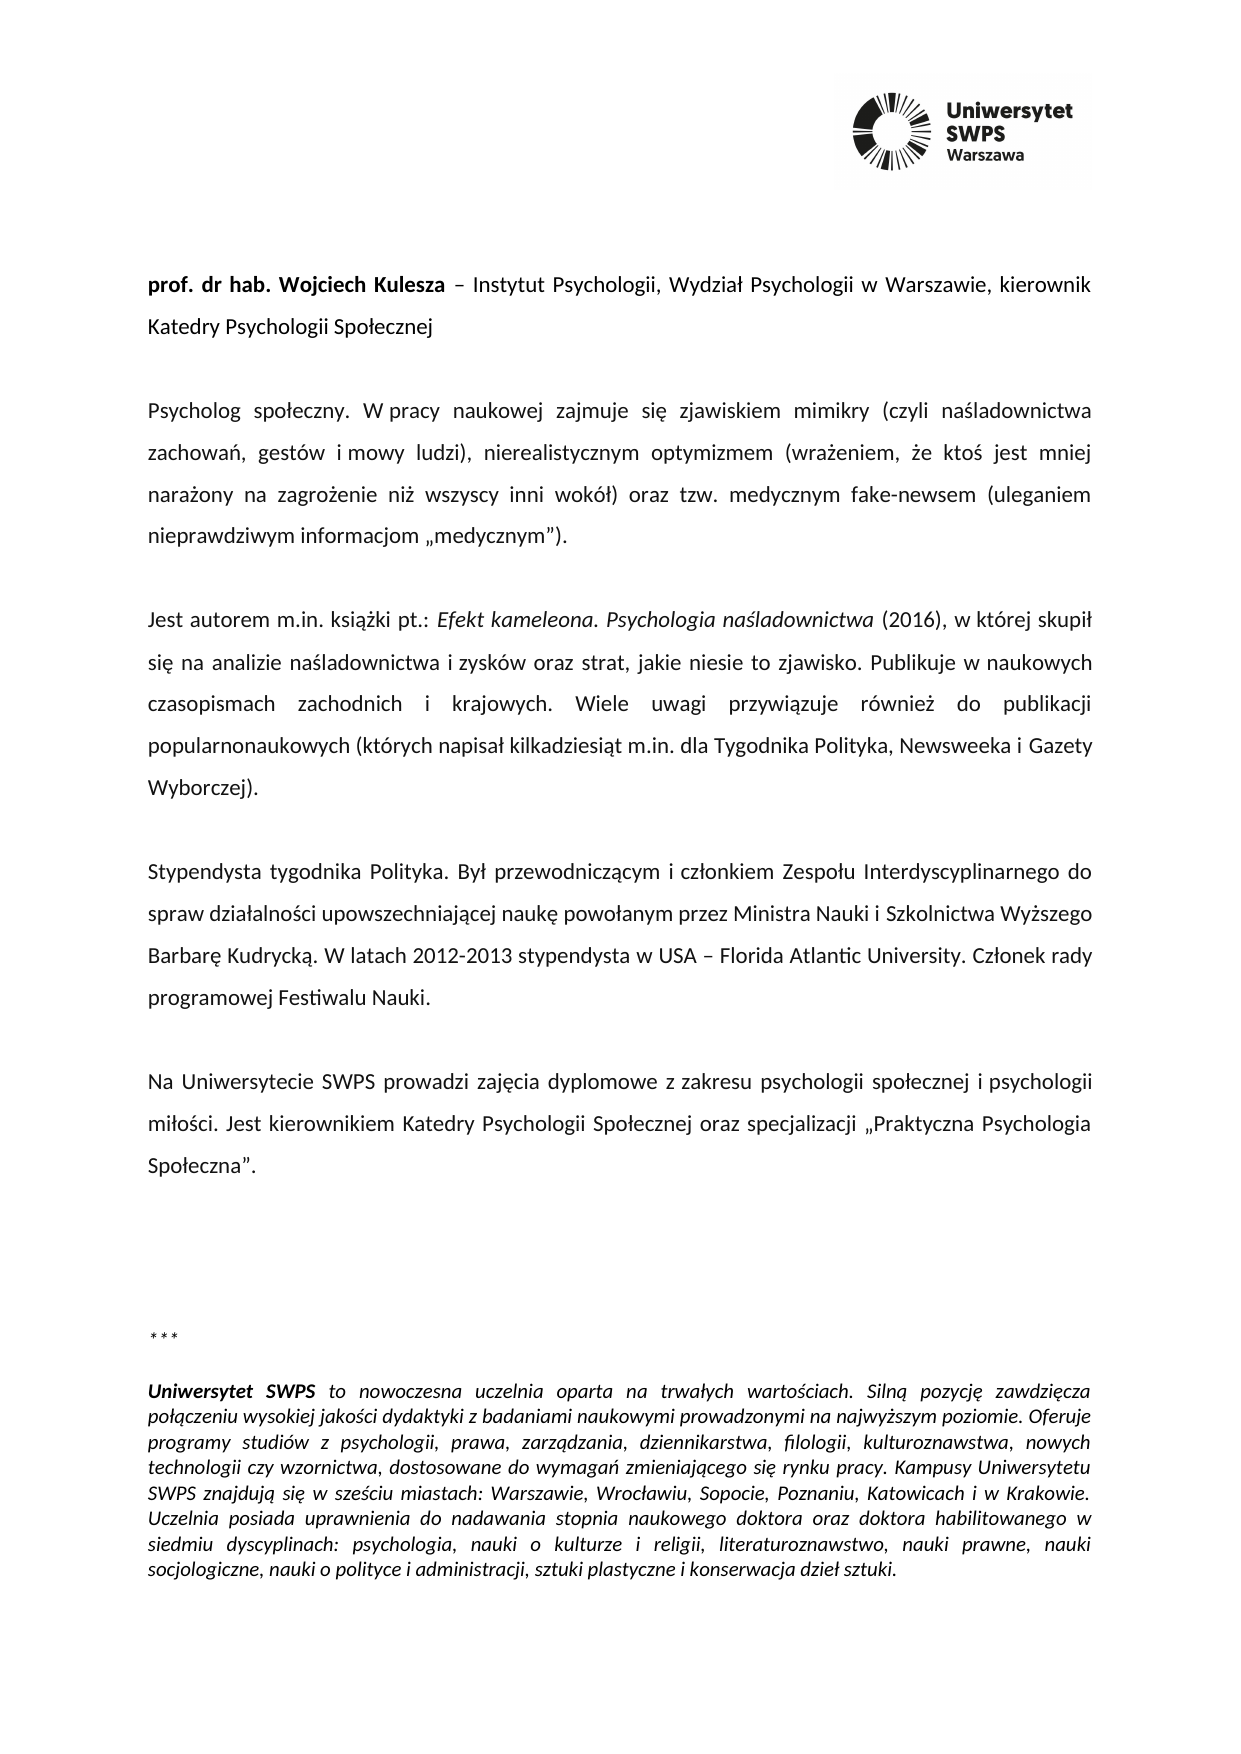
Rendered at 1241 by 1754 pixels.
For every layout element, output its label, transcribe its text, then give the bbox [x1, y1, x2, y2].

text Stypendysta tygodnika Polityka. Był przewodniczącym i członkiem Zespołu Interdyscyplinarnego do spraw działalności upowszechniającej naukę powołanym przez Ministra Nauki i Szkolnictwa Wyższego Barbarę Kudrycką. W latach 2012-2013 stypendysta w USA – Florida Atlantic University. Członek rady programowej Festiwalu Nauki. [148, 857, 1092, 1011]
text Na Uniwersytecie SWPS prowadzi zajęcia dyplomowe z zakresu psychologii społecznej i psychologii miłości. Jest kierownikiem Katedry Psychologii Społecznej oraz specjalizacji „Praktyczna Psychologia Społeczna”. [148, 1067, 1092, 1179]
text *** [148, 1327, 1092, 1353]
text Uniwersytet SWPS to nowoczesna uczelnia oparta na trwałych wartościach. Silną pozycję zawdzięcza połączeniu wysokiej jakości dydaktyki z badaniami naukowymi prowadzonymi na najwyższym poziomie. Oferuje programy studiów z psychologii, prawa, zarządzania, dziennikarstwa, filologii, kulturoznawstwa, nowych technologii czy wzornictwa, dostosowane do wymagań zmieniającego się rynku pracy. Kampusy Uniwersytetu SWPS znajdują się w sześciu miastach: Warszawie, Wrocławiu, Sopocie, Poznaniu, Katowicach i w Krakowie. Uczelnia posiada uprawnienia do nadawania stopnia naukowego doktora oraz doktora habilitowanego w siedmiu dyscyplinach: psychologia, nauki o kulturze i religii, literaturoznawstwo, nauki prawne, nauki socjologiczne, nauki o polityce i administracji, sztuki plastyczne i konserwacja dzieł sztuki. [148, 1378, 1092, 1582]
text prof. dr hab. Wojciech Kulesza – Instytut Psychologii, Wydział Psychologii w Warszawie, kierownik Katedry Psychologii Społecznej [148, 298, 1092, 340]
text Psycholog społeczny. W pracy naukowej zajmuje się zjawiskiem mimikry (czyli naśladownictwa zachowań, gestów i mowy ludzi), nierealistycznym optymizmem (wrażeniem, że ktoś jest mniej narażony na zagrożenie niż wszyscy inni wokół) oraz tzw. medycznym fake-newsem (uleganiem nieprawdziwym informacjom „medycznym”). [148, 396, 1092, 550]
picture [833, 73, 1093, 190]
text Jest autorem m.in. książki pt.: Efekt kameleona. Psychologia naśladownictwa (2016), w której skupił się na analizie naśladownictwa i zysków oraz strat, jakie niesie to zjawisko. Publikuje w naukowych czasopismach zachodnich i krajowych. Wiele uwagi przywiązuje również do publikacji popularnonaukowych (których napisał kilkadziesiąt m.in. dla Tygodnika Polityka, Newsweeka i Gazety Wyborczej). [148, 606, 1092, 802]
